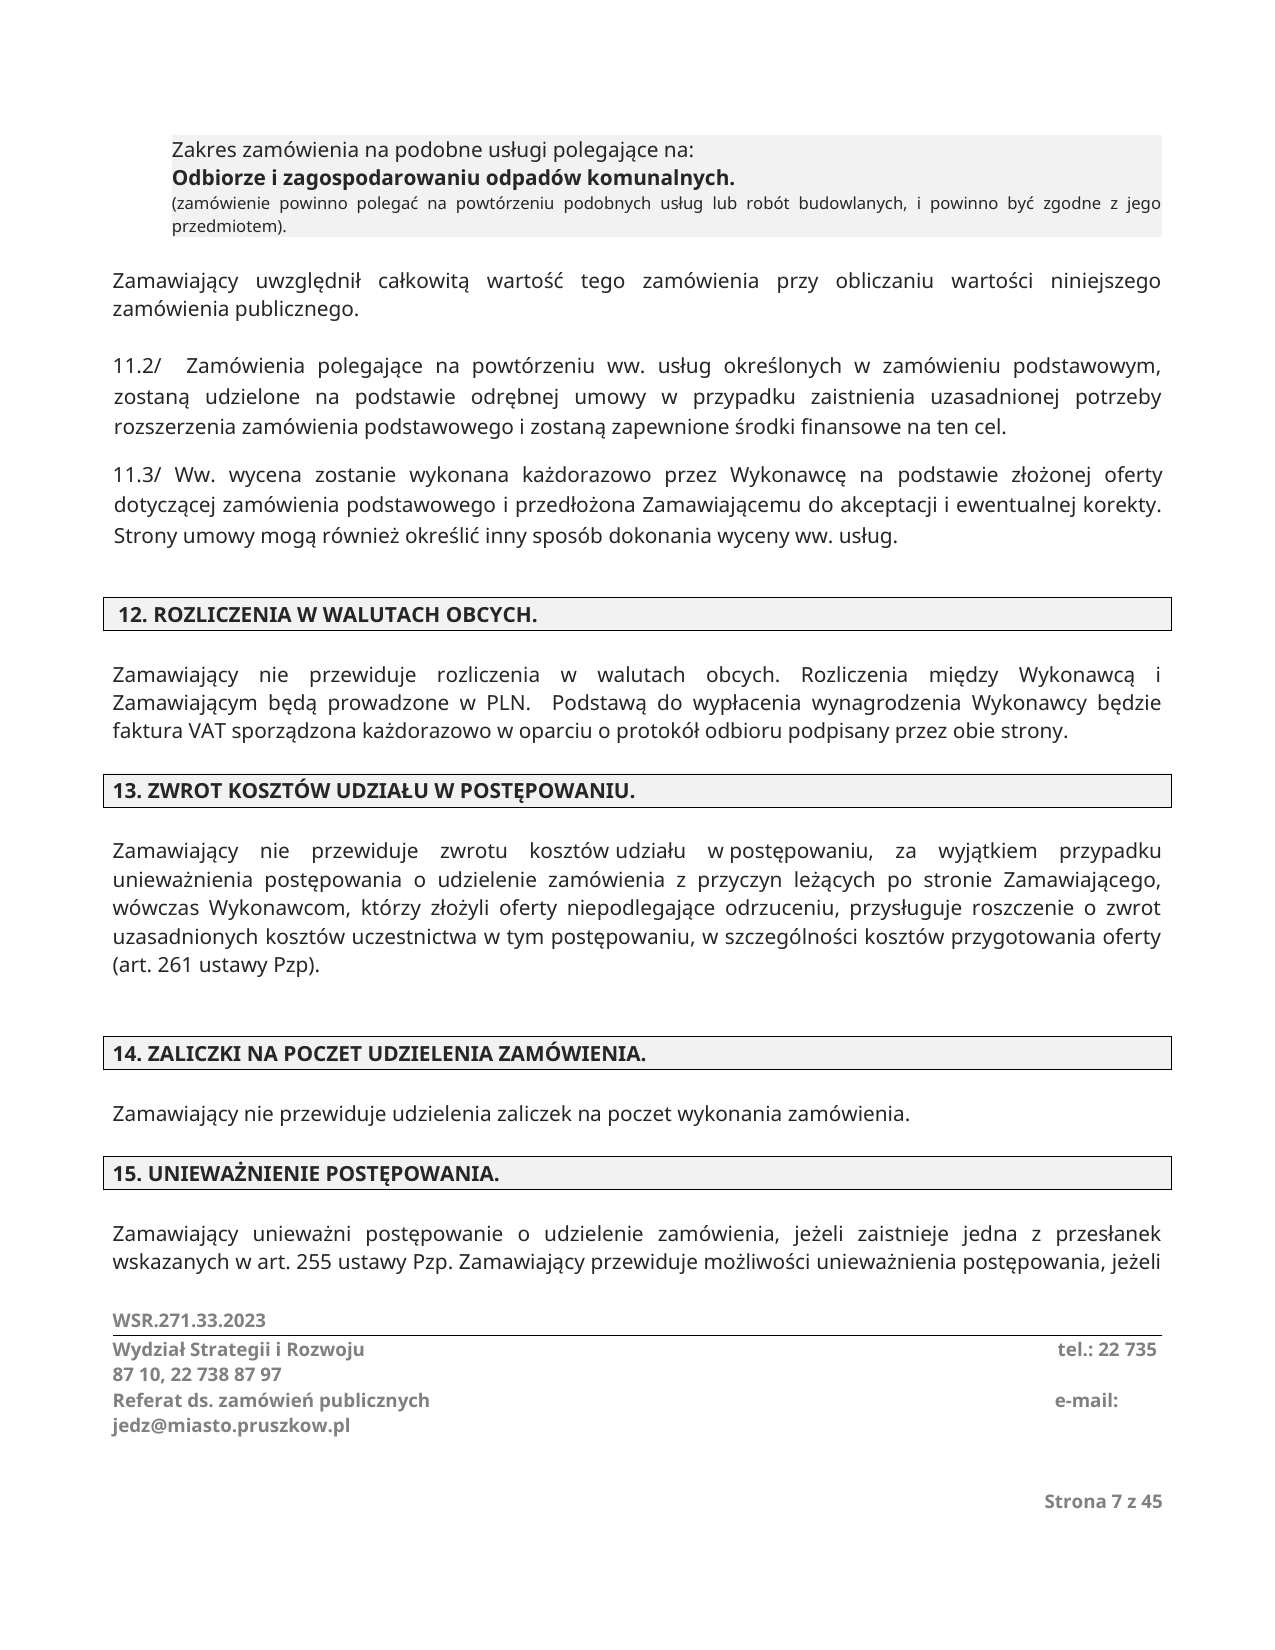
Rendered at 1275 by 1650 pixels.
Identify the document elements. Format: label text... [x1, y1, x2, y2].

text (zamówienie powinno polegać na powtórzeniu podobnych usług lub robót budowlanych, i powinno być zgodne z jego przedmiotem). [172, 192, 1162, 237]
text Odbiorze i zagospodarowaniu odpadów komunalnych. [172, 163, 1162, 192]
text 11.3/ Ww. wycena zostanie wykonana każdorazowo przez Wykonawcę na podstawie złożonej oferty dotyczącej zamówienia podstawowego i przedłożona Zamawiającemu do akceptacji i ewentualnej korekty. Strony umowy mogą również określić inny sposób dokonania wyceny ww. usług. [112, 460, 1162, 549]
text 13. ZWROT KOSZTÓW UDZIAŁU W POSTĘPOWANIU. [104, 775, 1171, 807]
text 14. ZALICZKI NA POCZET UDZIELENIA ZAMÓWIENIA. [104, 1037, 1171, 1069]
text Zamawiający uwzględnił całkowitą wartość tego zamówienia przy obliczaniu wartości niniejszego zamówienia publicznego. [112, 266, 1162, 323]
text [112, 1219, 1162, 1276]
text 12. ROZLICZENIA W WALUTACH OBCYCH. [104, 598, 1171, 630]
text Zamawiający nie przewiduje zwrotu kosztów udziału w postępowaniu, za wyjątkiem przypadku unieważnienia postępowania o udzielenie zamówienia z przyczyn leżących po stronie Zamawiającego, wówczas Wykonawcom, którzy złożyli oferty niepodlegające odrzuceniu, przysługuje roszczenie o zwrot uzasadnionych kosztów uczestnictwa w tym postępowaniu, w szczególności kosztów przygotowania oferty (art. 261 ustawy Pzp). [112, 837, 1162, 979]
text 11.2/ Zamówienia polegające na powtórzeniu ww. usług określonych w zamówieniu podstawowym, zostaną udzielone na podstawie odrębnej umowy w przypadku zaistnienia uzasadnionej potrzeby rozszerzenia zamówienia podstawowego i zostaną zapewnione środki finansowe na ten cel. [112, 351, 1162, 441]
text 15. UNIEWAŻNIENIE POSTĘPOWANIA. [104, 1157, 1171, 1189]
text Zamawiający nie przewiduje udzielenia zaliczek na poczet wykonania zamówienia. [112, 1099, 1162, 1127]
text Zamawiający nie przewiduje rozliczenia w walutach obcych. Rozliczenia między Wykonawcą i Zamawiającym będą prowadzone w PLN. Podstawą do wypłacenia wynagrodzenia Wykonawcy będzie faktura VAT sporządzona każdorazowo w oparciu o protokół odbioru podpisany przez obie strony. [112, 660, 1162, 745]
text Zakres zamówienia na podobne usługi polegające na: [172, 135, 1162, 163]
